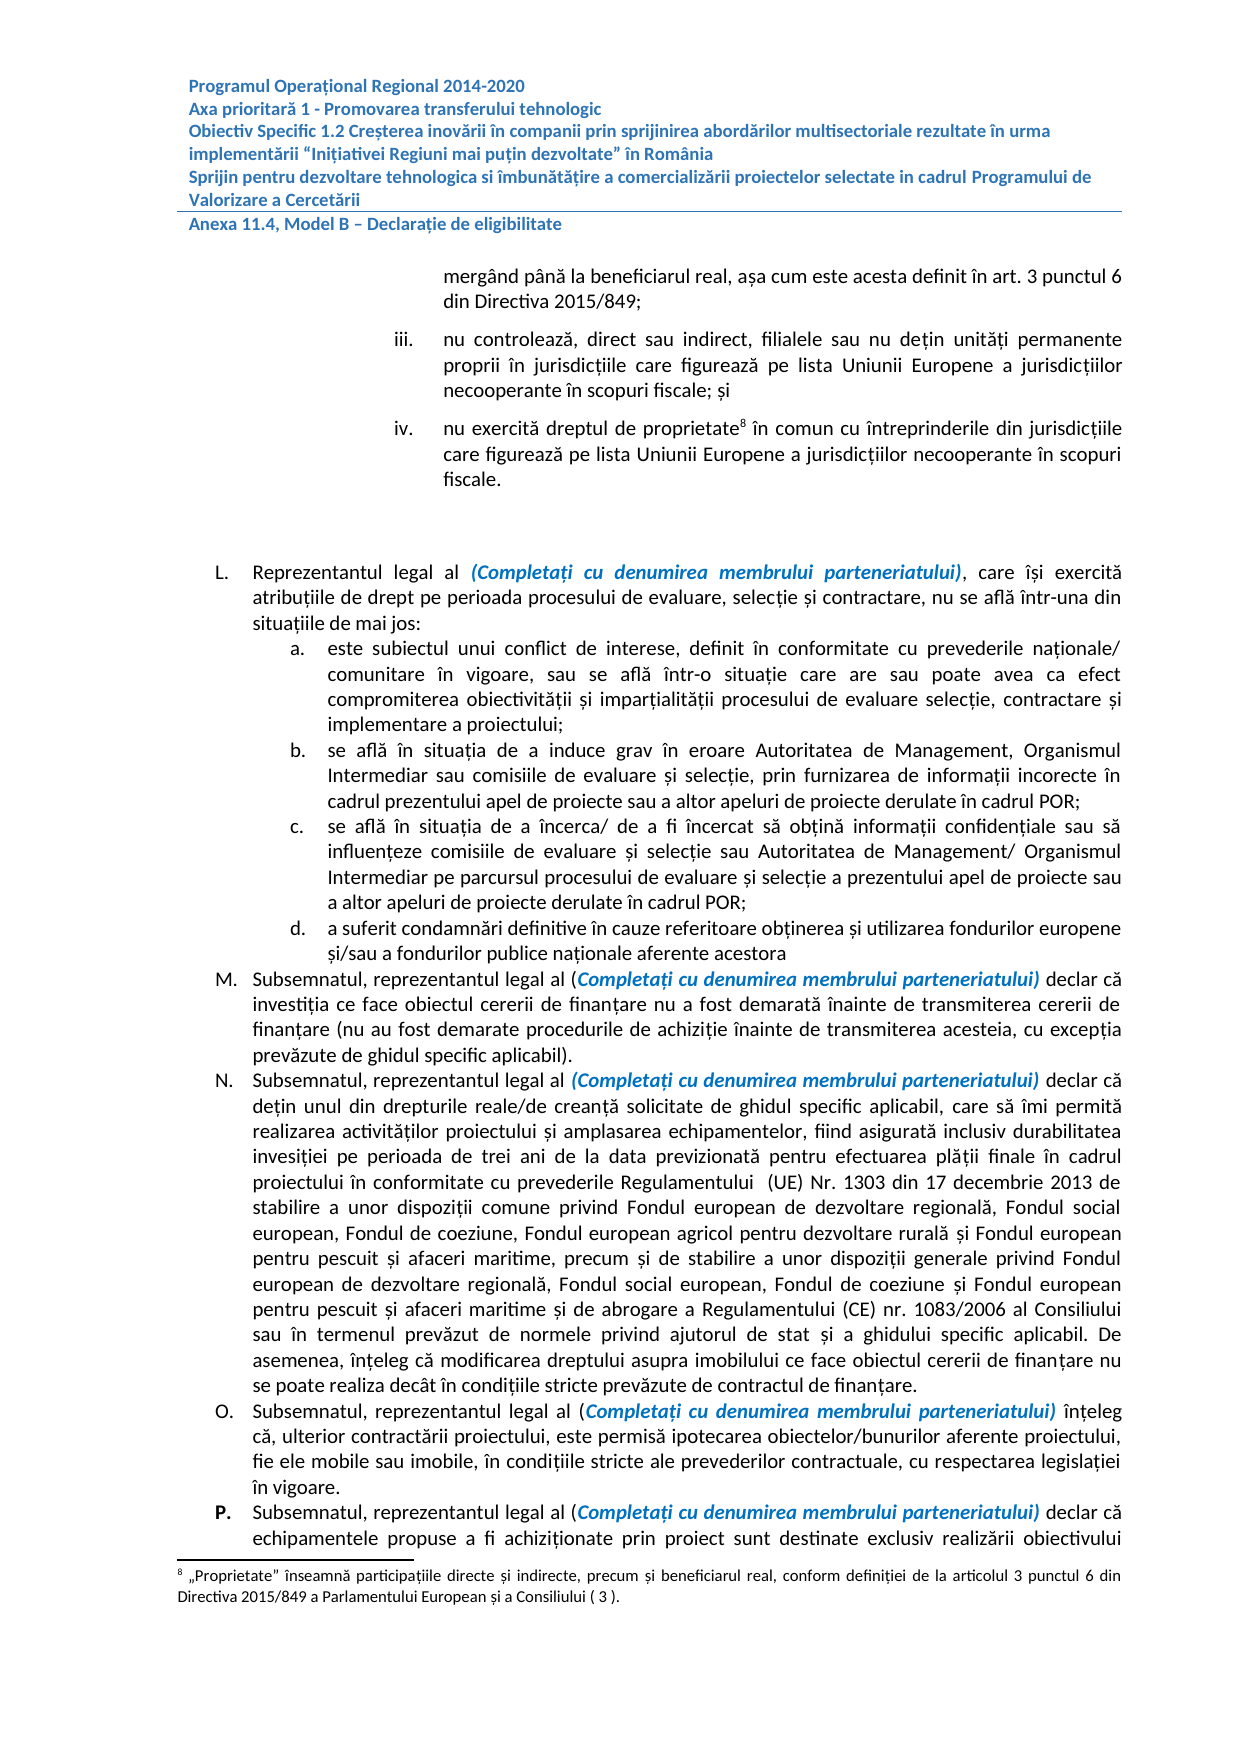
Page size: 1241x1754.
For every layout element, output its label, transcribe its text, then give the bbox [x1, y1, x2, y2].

list Reprezentantul legal al (Completaţi cu denumirea membrului parteneriatului), care își exercită atribuțiile de drept pe perioada procesului de evaluare, selecție și contractare, nu se află într-una din situațiile de mai jos: [215, 559, 1122, 635]
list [215, 1499, 1122, 1550]
list Subsemnatul, reprezentantul legal al (Completaţi cu denumirea membrului parteneriatului) înțeleg că, ulterior contractării proiectului, este permisă ipotecarea obiectelor/bunurilor aferente proiectului, fie ele mobile sau imobile, în condițiile stricte ale prevederilor contractuale, cu respectarea legislaţiei în vigoare. [215, 1398, 1122, 1499]
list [413, 263, 1122, 314]
list se află în situația de a induce grav în eroare Autoritatea de Management, Organismul Intermediar sau comisiile de evaluare şi selecţie, prin furnizarea de informaţii incorecte în cadrul prezentului apel de proiecte sau a altor apeluri de proiecte derulate în cadrul POR; [290, 737, 1122, 813]
list Subsemnatul, reprezentantul legal al (Completaţi cu denumirea membrului parteneriatului) declar că investiția ce face obiectul cererii de finanțare nu a fost demarată înainte de transmiterea cererii de finanțare (nu au fost demarate procedurile de achiziție înainte de transmiterea acesteia, cu excepția prevăzute de ghidul specific aplicabil). [215, 966, 1122, 1067]
list se află în situația de a încerca/ de a fi încercat să obţină informaţii confidenţiale sau să influenţeze comisiile de evaluare şi selecţie sau Autoritatea de Management/ Organismul Intermediar pe parcursul procesului de evaluare și selecție a prezentului apel de proiecte sau a altor apeluri de proiecte derulate în cadrul POR; [290, 813, 1122, 915]
list Subsemnatul, reprezentantul legal al (Completaţi cu denumirea membrului parteneriatului) declar că dețin unul din drepturile reale/de creanță solicitate de ghidul specific aplicabil, care să îmi permită realizarea activităților proiectului și amplasarea echipamentelor, fiind asigurată inclusiv durabilitatea invesiției pe perioada de trei ani de la data previzionată pentru efectuarea plății finale în cadrul proiectului în conformitate cu prevederile Regulamentului (UE) Nr. 1303 din 17 decembrie 2013 de stabilire a unor dispoziții comune privind Fondul european de dezvoltare regională, Fondul social european, Fondul de coeziune, Fondul european agricol pentru dezvoltare rurală și Fondul european pentru pescuit și afaceri maritime, precum și de stabilire a unor dispoziții generale privind Fondul european de dezvoltare regională, Fondul social european, Fondul de coeziune și Fondul european pentru pescuit și afaceri maritime și de abrogare a Regulamentului (CE) nr. 1083/2006 al Consiliului sau în termenul prevăzut de normele privind ajutorul de stat și a ghidului specific aplicabil. De asemenea, înțeleg că modificarea dreptului asupra imobilului ce face obiectul cererii de finanțare nu se poate realiza decât în condițiile stricte prevăzute de contractul de finanțare. [215, 1067, 1122, 1398]
list nu exercită dreptul de proprietate în comun cu întreprinderile din jurisdicțiile care figurează pe lista Uniunii Europene a jurisdicțiilor necooperante în scopuri fiscale. [413, 415, 1122, 492]
list nu controlează, direct sau indirect, filialele sau nu dețin unități permanente proprii în jurisdicțiile care figurează pe lista Uniunii Europene a jurisdicțiilor necooperante în scopuri fiscale; și [413, 327, 1122, 403]
list este subiectul unui conflict de interese, definit în conformitate cu prevederile naţionale/ comunitare în vigoare, sau se află într-o situaţie care are sau poate avea ca efect compromiterea obiectivității și imparțialității procesului de evaluare selecție, contractare și implementare a proiectului; [290, 635, 1122, 737]
list a suferit condamnări definitive în cauze referitoare obţinerea şi utilizarea fondurilor europene şi/sau a fondurilor publice naţionale aferente acestora [290, 915, 1122, 966]
